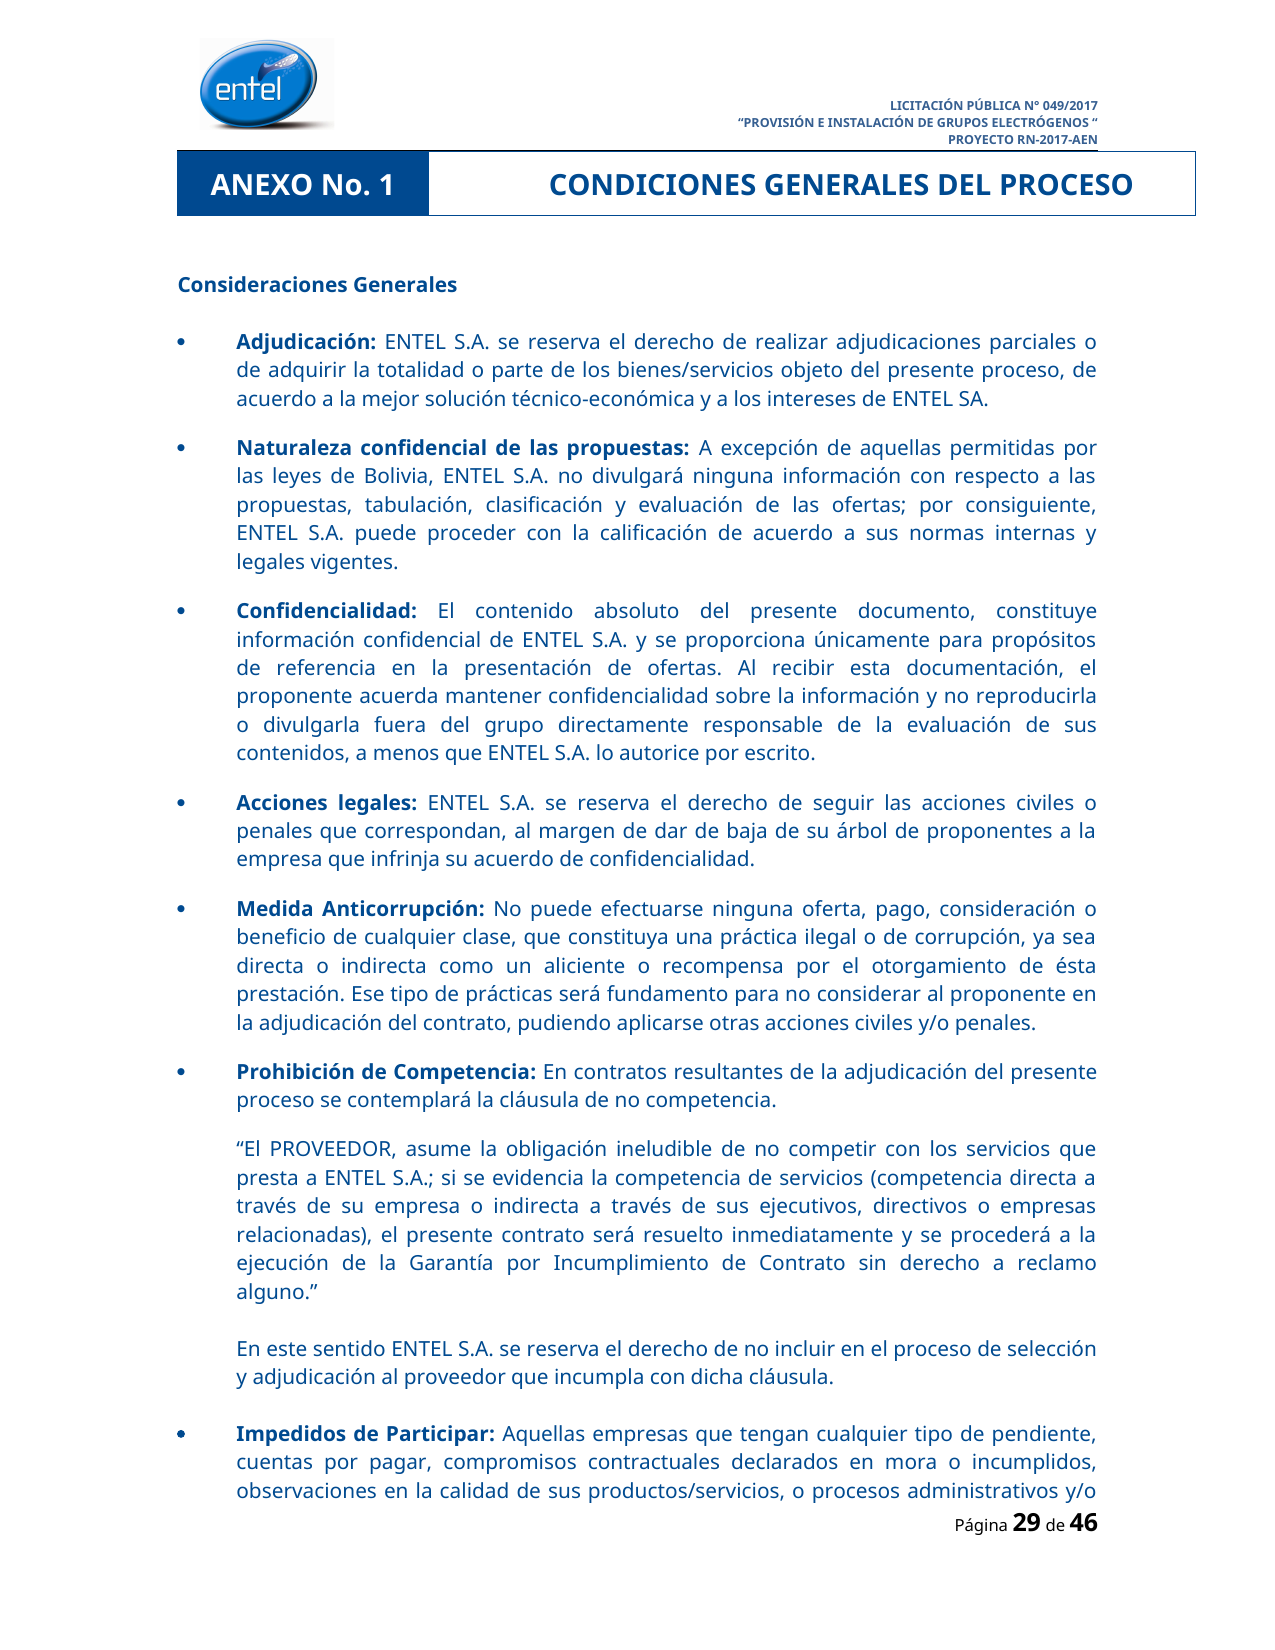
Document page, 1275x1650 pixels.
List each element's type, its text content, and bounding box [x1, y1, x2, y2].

list Adjudicación: ENTEL S.A. se reserva el derecho de realizar adjudicaciones parciales o de adquirir la totalidad o parte de los bienes/servicios objeto del presente proceso, de acuerdo a la mejor solución técnico-económica y a los intereses de ENTEL SA. [177, 327, 1098, 412]
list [177, 1419, 1098, 1504]
list Naturaleza confidencial de las propuestas: A excepción de aquellas permitidas por las leyes de Bolivia, ENTEL S.A. no divulgará ninguna información con respecto a las propuestas, tabulación, clasificación y evaluación de las ofertas; por consiguiente, ENTEL S.A. puede proceder con la calificación de acuerdo a sus normas internas y legales vigentes. [177, 433, 1098, 575]
table_header CONDICIONES GENERALES DEL PROCESO [429, 152, 1195, 215]
text “El PROVEEDOR, asume la obligación ineludible de no competir con los servicios que presta a ENTEL S.A.; si se evidencia la competencia de servicios (competencia directa a través de su empresa o indirecta a través de sus ejecutivos, directivos o empresas relacionadas), el presente contrato será resuelto inmediatamente y se procederá a la ejecución de la Garantía por Incumplimiento de Contrato sin derecho a reclamo alguno.” [236, 1134, 1098, 1305]
list Confidencialidad: El contenido absoluto del presente documento, constituye información confidencial de ENTEL S.A. y se proporciona únicamente para propósitos de referencia en la presentación de ofertas. Al recibir esta documentación, el proponente acuerda mantener confidencialidad sobre la información y no reproducirla o divulgarla fuera del grupo directamente responsable de la evaluación de sus contenidos, a menos que ENTEL S.A. lo autorice por escrito. [177, 596, 1098, 767]
text Consideraciones Generales [177, 270, 1098, 299]
text En este sentido ENTEL S.A. se reserva el derecho de no incluir en el proceso de selección y adjudicación al proveedor que incumpla con dicha cláusula. [236, 1334, 1098, 1391]
table_header ANEXO No. 1 [178, 152, 428, 215]
picture [199, 38, 335, 130]
list Medida Anticorrupción: No puede efectuarse ninguna oferta, pago, consideración o beneficio de cualquier clase, que constituya una práctica ilegal o de corrupción, ya sea directa o indirecta como un aliciente o recompensa por el otorgamiento de ésta prestación. Ese tipo de prácticas será fundamento para no considerar al proponente en la adjudicación del contrato, pudiendo aplicarse otras acciones civiles y/o penales. [177, 894, 1098, 1036]
list Acciones legales: ENTEL S.A. se reserva el derecho de seguir las acciones civiles o penales que correspondan, al margen de dar de baja de su árbol de proponentes a la empresa que infrinja su acuerdo de confidencialidad. [177, 788, 1098, 873]
list Prohibición de Competencia: En contratos resultantes de la adjudicación del presente proceso se contemplará la cláusula de no competencia. [177, 1057, 1098, 1114]
